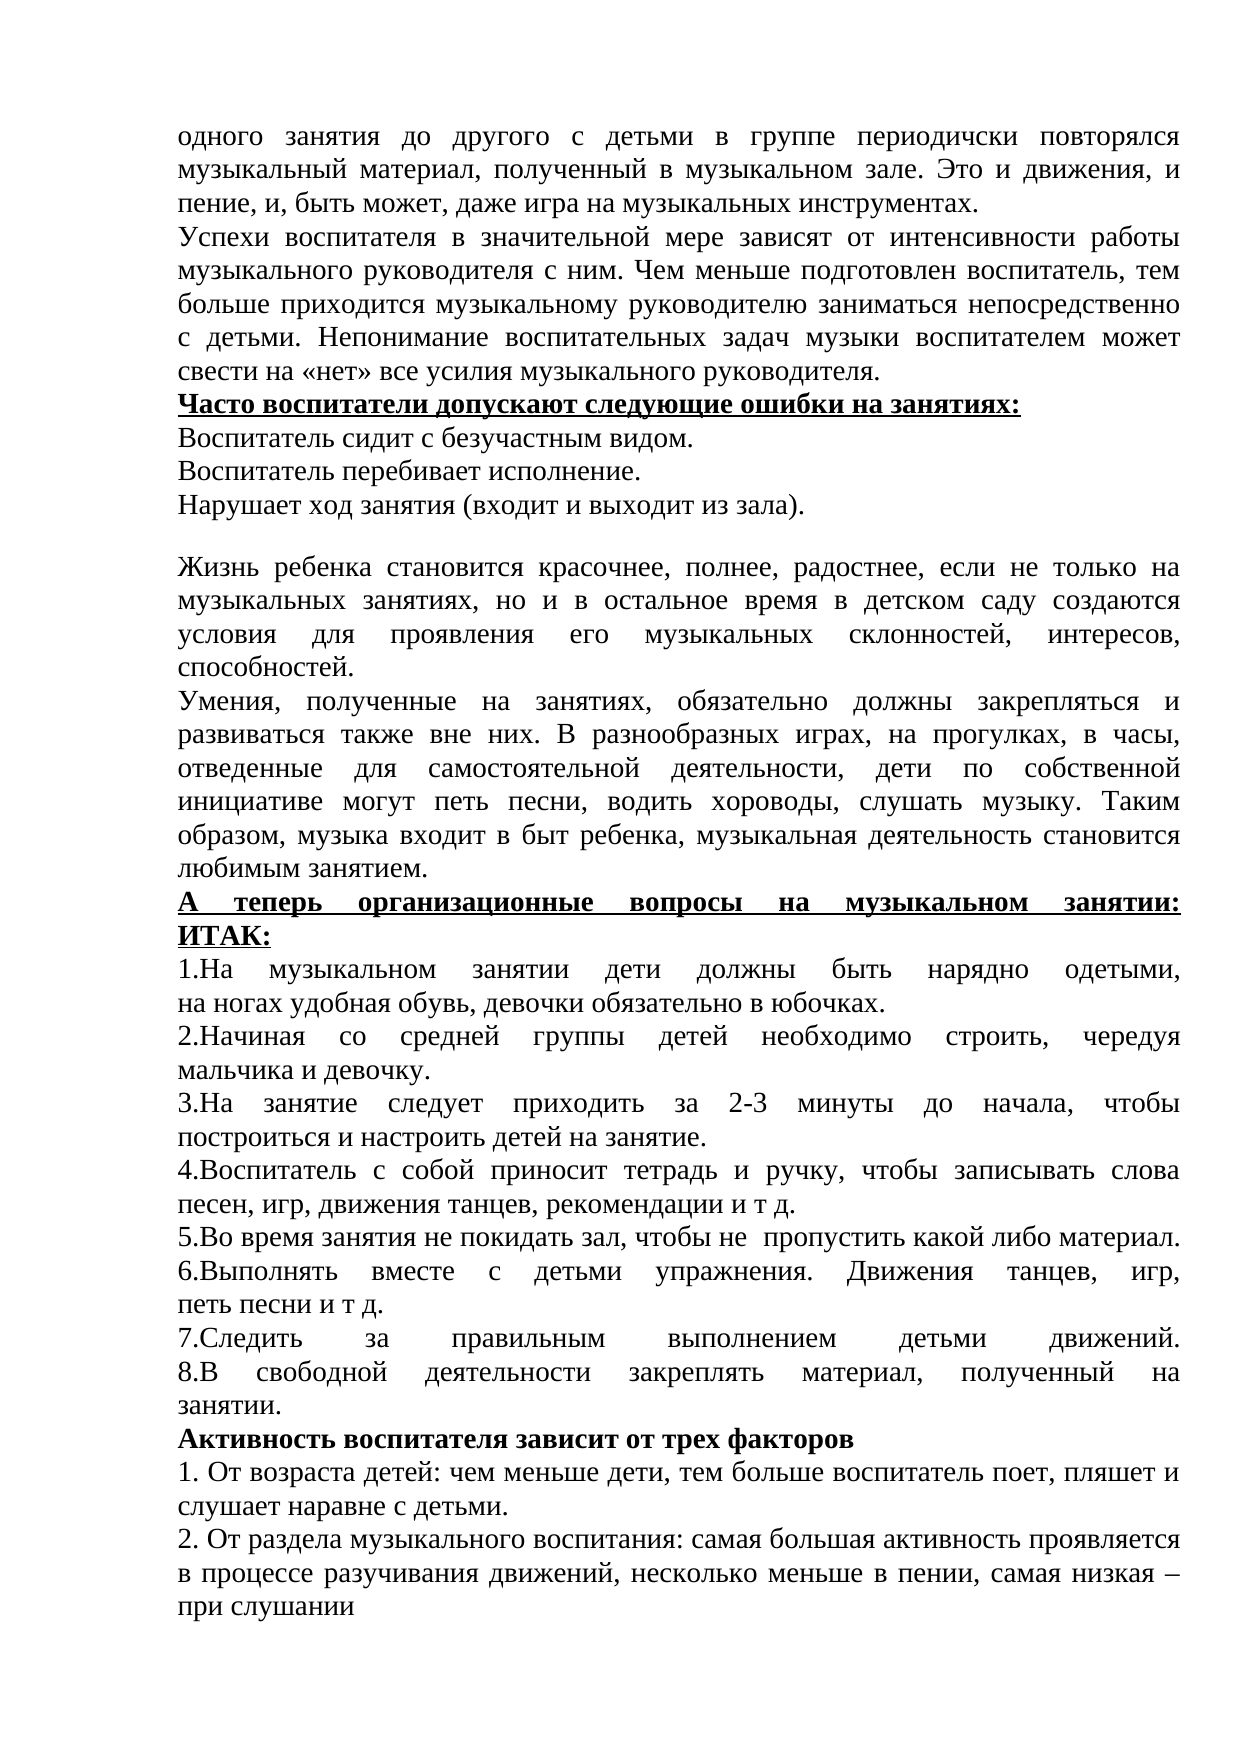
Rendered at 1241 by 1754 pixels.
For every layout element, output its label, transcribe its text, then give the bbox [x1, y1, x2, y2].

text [177, 118, 1181, 219]
text Умения, полученные на занятиях, обязательно должны закрепляться и развиваться также вне них. В разнообразных играх, на прогулках, в часы, отведенные для самостоятельной деятельности, дети по собственной инициативе могут петь песни, водить хороводы, слушать музыку. Таким образом, музыка входит в быт ребенка, музыкальная деятельность становится любимым занятием. [177, 683, 1181, 884]
text 2. От раздела музыкального воспитания: самая большая активность проявляется в процессе разучивания движений, несколько меньше в пении, самая низкая – при слушании [177, 1521, 1181, 1622]
text А теперь организационные вопросы на музыкальном занятии: ИТАК: 1.На музыкальном занятии дети должны быть нарядно одетыми, на ногах удобная обувь, девочки обязательно в юбочках. [177, 914, 1181, 1018]
text 7.Следить за правильным выполнением детьми движений. 8.В свободной деятельности закреплять материал, полученный на занятии. [177, 1320, 1181, 1421]
text 4.Воспитатель с собой приносит тетрадь и ручку, чтобы записывать слова песен, игр, движения танцев, рекомендации и т д. [177, 1152, 1181, 1219]
text 5.Во время занятия не покидать зал, чтобы не пропустить какой либо материал. 6.Выполнять вместе с детьми упражнения. Движения танцев, игр, петь песни и т д. [177, 1219, 1181, 1320]
text А теперь организационные вопросы на музыкальном занятии: ИТАК: 1.На музыкальном занятии дети должны быть нарядно одетыми, на ногах удобная обувь, девочки обязательно в юбочках. [177, 884, 1181, 913]
text Успехи воспитателя в значительной мере зависят от интенсивности работы музыкального руководителя с ним. Чем меньше подготовлен воспитатель, тем больше приходится музыкальному руководителю заниматься непосредственно с детьми. Непонимание воспитательных задач музыки воспитателем может свести на «нет» все усилия музыкального руководителя. [177, 219, 1181, 386]
text Воспитатель перебивает исполнение. [177, 453, 1181, 487]
text 2.Начиная со средней группы детей необходимо строить, чередуя мальчика и девочку. [177, 1018, 1181, 1085]
text Воспитатель сидит с безучастным видом. [177, 420, 1181, 453]
text Активность воспитателя зависит от трех факторов [177, 1421, 1181, 1454]
text 3.На занятие следует приходить за 2-3 минуты до начала, чтобы построиться и настроить детей на занятие. [177, 1085, 1181, 1152]
text Жизнь ребенка становится красочнее, полнее, радостнее, если не только на музыкальных занятиях, но и в остальное время в детском саду создаются условия для проявления его музыкальных склонностей, интересов, способностей. [177, 549, 1181, 683]
text 1. От возраста детей: чем меньше дети, тем больше воспитатель поет, пляшет и слушает наравне с детьми. [177, 1454, 1181, 1521]
text Часто воспитатели допускают следующие ошибки на занятиях: [177, 386, 1181, 420]
text Нарушает ход занятия (входит и выходит из зала). [177, 487, 1181, 521]
